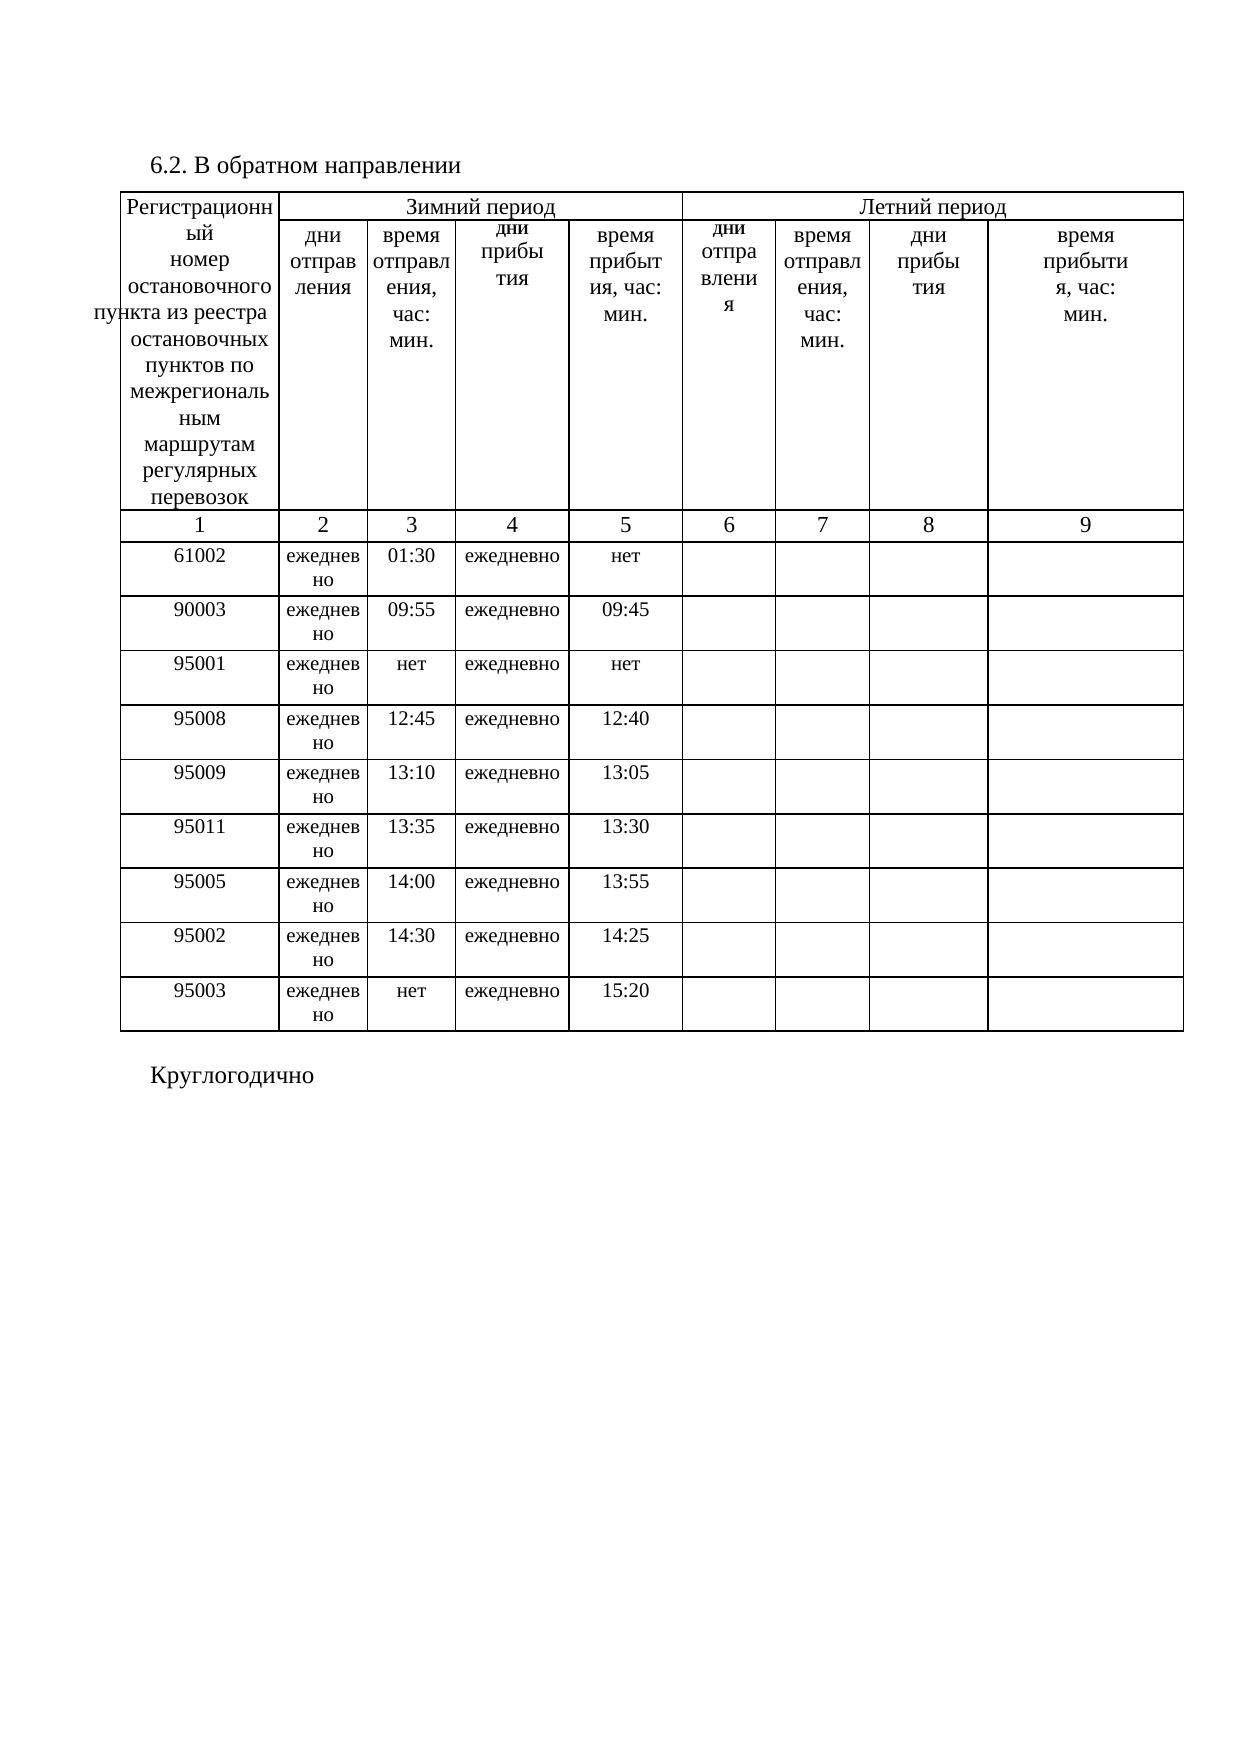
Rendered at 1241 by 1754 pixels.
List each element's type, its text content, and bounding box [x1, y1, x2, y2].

table_cell время отправл ения, час: мин. [368, 221, 455, 509]
table_cell 09:45 [570, 597, 682, 650]
table_cell ежедневно [456, 815, 568, 867]
table_cell [683, 815, 775, 867]
table_cell 9 [989, 511, 1183, 541]
table_cell 01:30 [368, 543, 455, 595]
table_cell 5 [570, 511, 682, 541]
table_cell [989, 597, 1183, 650]
table_cell нет [570, 651, 682, 704]
table_header Зимний период [280, 193, 682, 219]
table_cell ежедневно [456, 651, 568, 704]
table_cell [870, 543, 987, 595]
table_cell [776, 869, 869, 922]
table_cell [776, 651, 869, 704]
table_cell [683, 923, 775, 976]
table_cell ежедневно [456, 706, 568, 758]
text Круглогодично [150, 1061, 1090, 1089]
table_cell 13:55 [570, 869, 682, 922]
table_cell ежедневно [456, 543, 568, 595]
table_cell [776, 923, 869, 976]
table_cell [870, 651, 987, 704]
table_cell 12:45 [368, 706, 455, 758]
table_cell [989, 760, 1183, 813]
table_cell ежедневно [280, 815, 367, 867]
table_cell [989, 815, 1183, 867]
table_cell 90003 [121, 597, 278, 650]
table_cell [776, 706, 869, 758]
table_cell 95002 [121, 923, 278, 976]
table_cell [870, 706, 987, 758]
table_cell ДНИ прибы тия [456, 221, 568, 509]
table_cell ежедневно [456, 597, 568, 650]
table_cell [989, 706, 1183, 758]
table_cell 13:10 [368, 760, 455, 813]
table_cell 15:20 [570, 978, 682, 1030]
table_cell 61002 [121, 543, 278, 595]
table_cell ежедневно [280, 651, 367, 704]
table_cell 1 [121, 511, 278, 541]
table_cell 14:00 [368, 869, 455, 922]
table_cell 95008 [121, 706, 278, 758]
table_cell 95003 [121, 978, 278, 1030]
table_cell [683, 978, 775, 1030]
table_cell ДНИ отпра влени я [683, 221, 775, 509]
table_cell нет [570, 543, 682, 595]
table_cell 6 [683, 511, 775, 541]
table_cell ежедневно [280, 543, 367, 595]
table_cell время прибыт ия, час: мин. [570, 221, 682, 509]
table_cell [683, 651, 775, 704]
table_cell [870, 923, 987, 976]
table_cell время прибыти я, час: мин. [989, 221, 1183, 509]
table_cell [776, 597, 869, 650]
table_cell ежедневно [280, 978, 367, 1030]
table_cell [989, 651, 1183, 704]
table_cell ежедневно [280, 923, 367, 976]
table_cell [776, 978, 869, 1030]
table_cell [989, 869, 1183, 922]
table_cell [683, 597, 775, 650]
table_cell 95005 [121, 869, 278, 922]
table_cell [989, 543, 1183, 595]
table_cell [870, 978, 987, 1030]
table_cell ежедневно [456, 869, 568, 922]
table_cell [989, 923, 1183, 976]
table_cell ежедневно [456, 923, 568, 976]
table_cell ежедневно [280, 597, 367, 650]
table_cell [870, 815, 987, 867]
table_cell время отправл ения, час: мин. [776, 221, 869, 509]
table_cell 95001 [121, 651, 278, 704]
table_cell 09:55 [368, 597, 455, 650]
table_header Регистрационный номер остановочного пункта из реестра остановочных пунктов по межрегиональным маршрутам регулярных перевозок [121, 193, 278, 509]
table_cell нет [368, 651, 455, 704]
table_cell [683, 760, 775, 813]
table_cell [683, 869, 775, 922]
table_cell дни отправ ления [280, 221, 367, 509]
table_cell ежедневно [456, 978, 568, 1030]
text 6.2. В обратном направлении [150, 150, 1090, 179]
table_cell 4 [456, 511, 568, 541]
table_cell 7 [776, 511, 869, 541]
table_cell 3 [368, 511, 455, 541]
table_cell 2 [280, 511, 367, 541]
table_cell 95009 [121, 760, 278, 813]
table_cell 8 [870, 511, 987, 541]
table_header Летний период [683, 193, 1183, 219]
table_cell ежедневно [280, 760, 367, 813]
table_cell дни прибы тия [870, 221, 987, 509]
table_cell 14:30 [368, 923, 455, 976]
table_cell ежедневно [456, 760, 568, 813]
table_cell [870, 597, 987, 650]
table_cell 13:35 [368, 815, 455, 867]
table_cell ежедневно [280, 706, 367, 758]
table_cell 14:25 [570, 923, 682, 976]
table_cell [870, 869, 987, 922]
table_cell 13:05 [570, 760, 682, 813]
table_cell 95011 [121, 815, 278, 867]
table_cell ежедневно [280, 869, 367, 922]
table_cell [776, 543, 869, 595]
table_cell 13:30 [570, 815, 682, 867]
table_cell 12:40 [570, 706, 682, 758]
table_cell [989, 978, 1183, 1030]
table_cell [683, 706, 775, 758]
table_cell нет [368, 978, 455, 1030]
table_cell [776, 815, 869, 867]
table_cell [776, 760, 869, 813]
table_cell [683, 543, 775, 595]
table_cell [870, 760, 987, 813]
